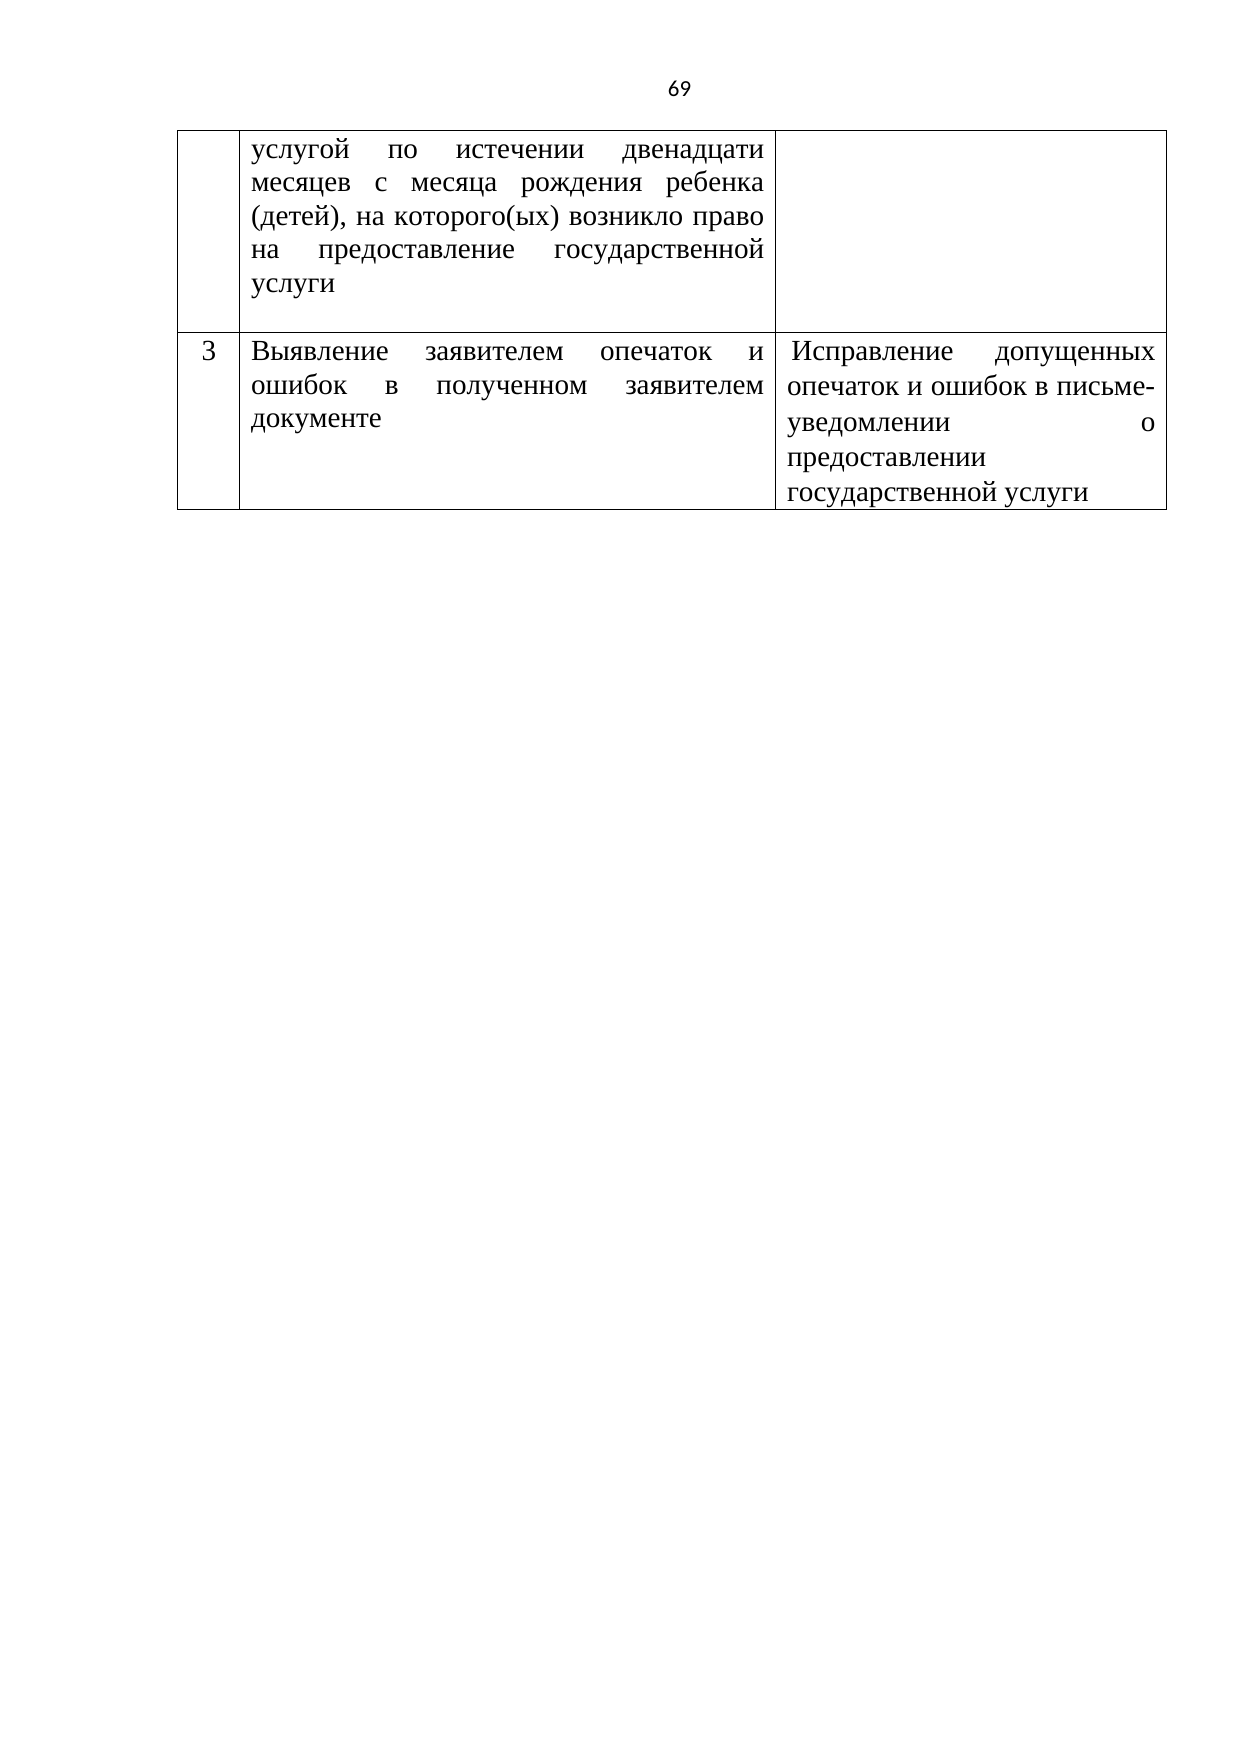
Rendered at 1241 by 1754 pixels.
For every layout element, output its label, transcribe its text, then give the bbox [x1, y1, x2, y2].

table_cell 2 [178, 131, 239, 332]
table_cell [776, 131, 1166, 332]
table_cell Выявление заявителем опечаток и ошибок в полученном заявителем документе [240, 333, 775, 509]
table_cell Исправление допущенных опечаток и ошибок в письме-уведомлении о предоставлении государственной услуги [776, 333, 1166, 509]
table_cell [240, 131, 775, 332]
table_cell 3 [178, 333, 239, 509]
